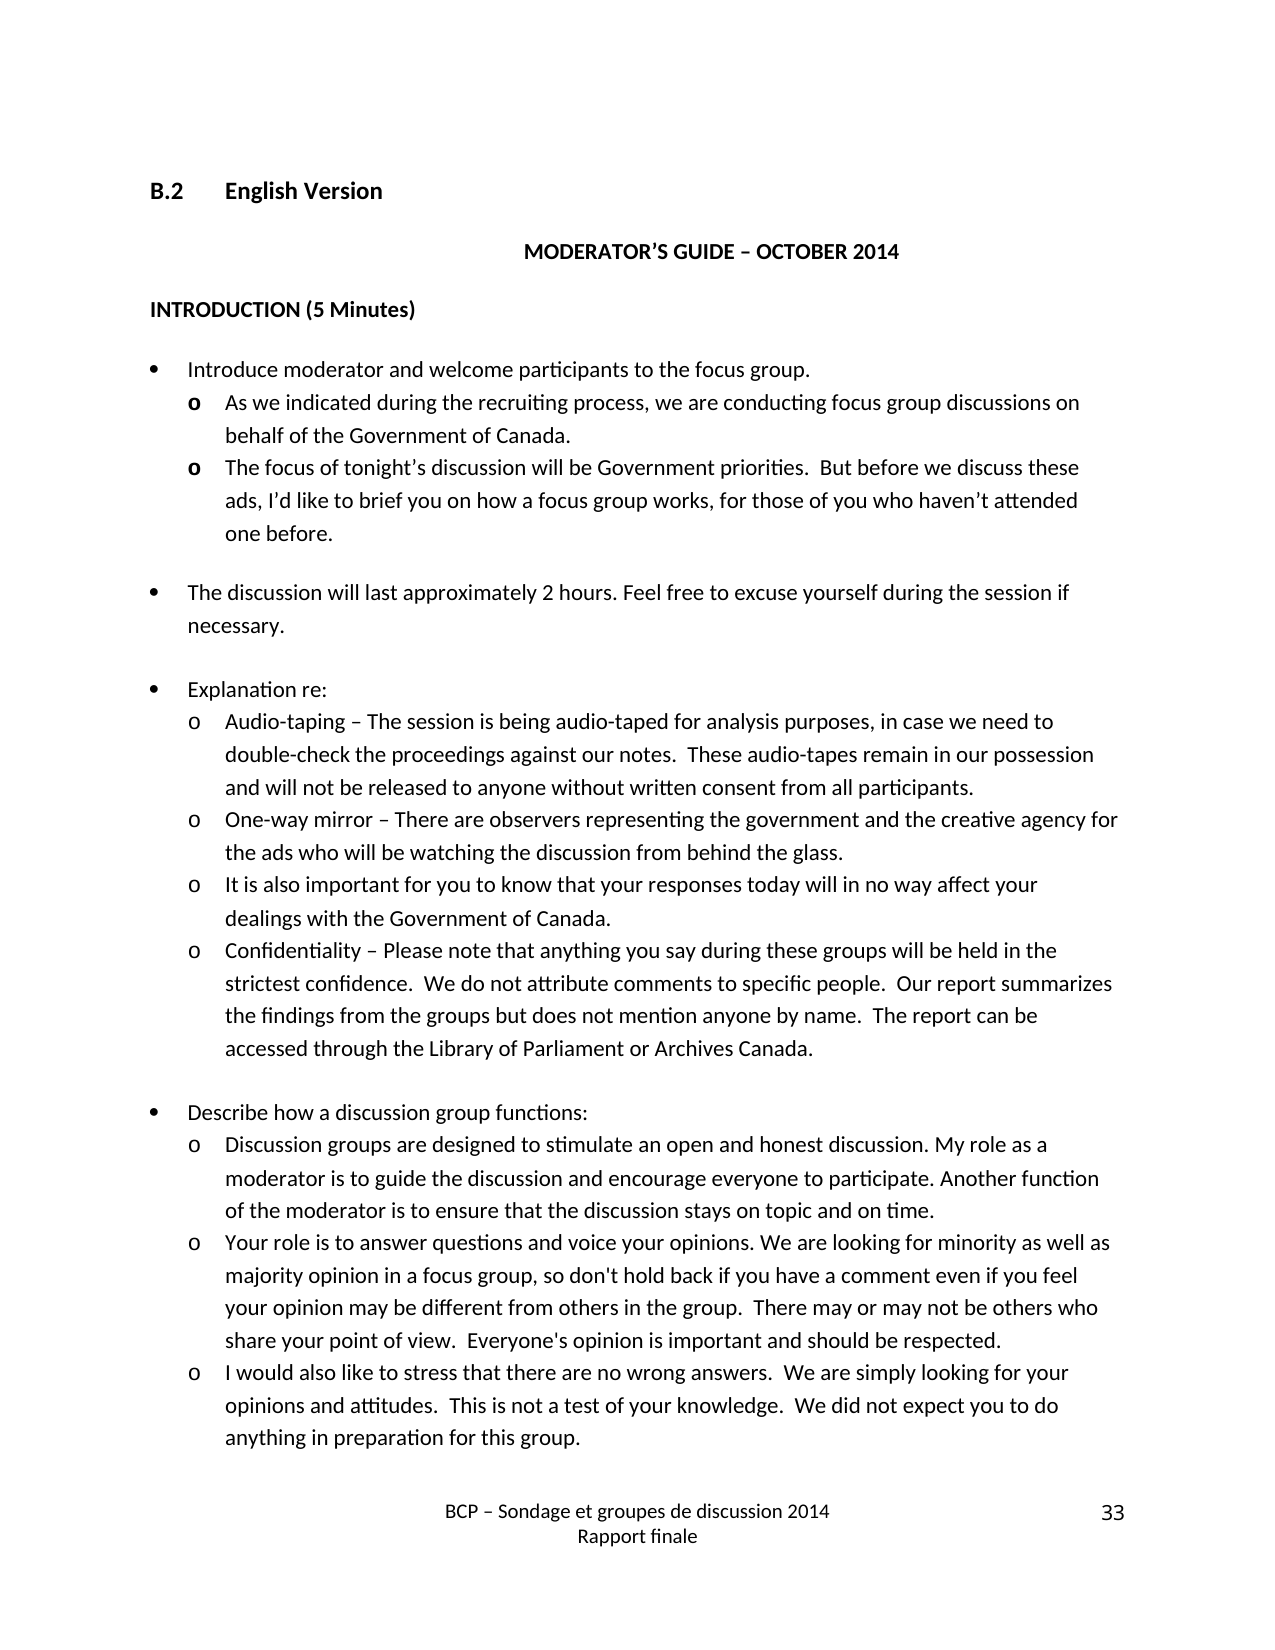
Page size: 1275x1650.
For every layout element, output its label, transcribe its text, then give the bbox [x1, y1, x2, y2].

list Describe how a discussion group functions: [150, 1098, 1119, 1126]
list Explanation re: [150, 675, 1119, 703]
list Your role is to answer questions and voice your opinions. We are looking for minority as well as majority opinion in a focus group, so don't hold back if you have a comment even if you feel your opinion may be different from others in the group. There may or may not be others who share your point of view. Everyone's opinion is important and should be respected. [187, 1228, 1119, 1354]
list Confidentiality – Please note that anything you say during these groups will be held in the strictest confidence. We do not attribute comments to specific people. Our report summarizes the findings from the groups but does not mention anyone by name. The report can be accessed through the Library of Parliament or Archives Canada. [187, 936, 1119, 1062]
list The focus of tonight’s discussion will be Government priorities. But before we discuss these ads, I’d like to brief you on how a focus group works, for those of you who haven’t attended one before. [187, 453, 1119, 547]
list The discussion will last approximately 2 hours. Feel free to excuse yourself during the session if necessary. [150, 578, 1119, 639]
text B.2 English Version [150, 175, 1125, 206]
text MODERATOR’S GUIDE – OCTOBER 2014 [150, 236, 1273, 265]
text INTRODUCTION (5 Minutes) [150, 294, 1119, 323]
list Discussion groups are designed to stimulate an open and honest discussion. My role as a moderator is to guide the discussion and encourage everyone to participate. Another function of the moderator is to ensure that the discussion stays on topic and on time. [187, 1130, 1119, 1224]
list It is also important for you to know that your responses today will in no way affect your dealings with the Government of Canada. [187, 871, 1119, 932]
list Introduce moderator and welcome participants to the focus group. [150, 356, 1119, 383]
list As we indicated during the recruiting process, we are conducting focus group discussions on behalf of the Government of Canada. [187, 388, 1119, 449]
list Audio-taping – The session is being audio-taped for analysis purposes, in case we need to double-check the proceedings against our notes. These audio-tapes remain in our possession and will not be released to anyone without written consent from all participants. [187, 707, 1119, 801]
list One-way mirror – There are observers representing the government and the creative agency for the ads who will be watching the discussion from behind the glass. [187, 805, 1119, 866]
list I would also like to stress that there are no wrong answers. We are simply looking for your opinions and attitudes. This is not a test of your knowledge. We did not expect you to do anything in preparation for this group. [187, 1358, 1119, 1451]
